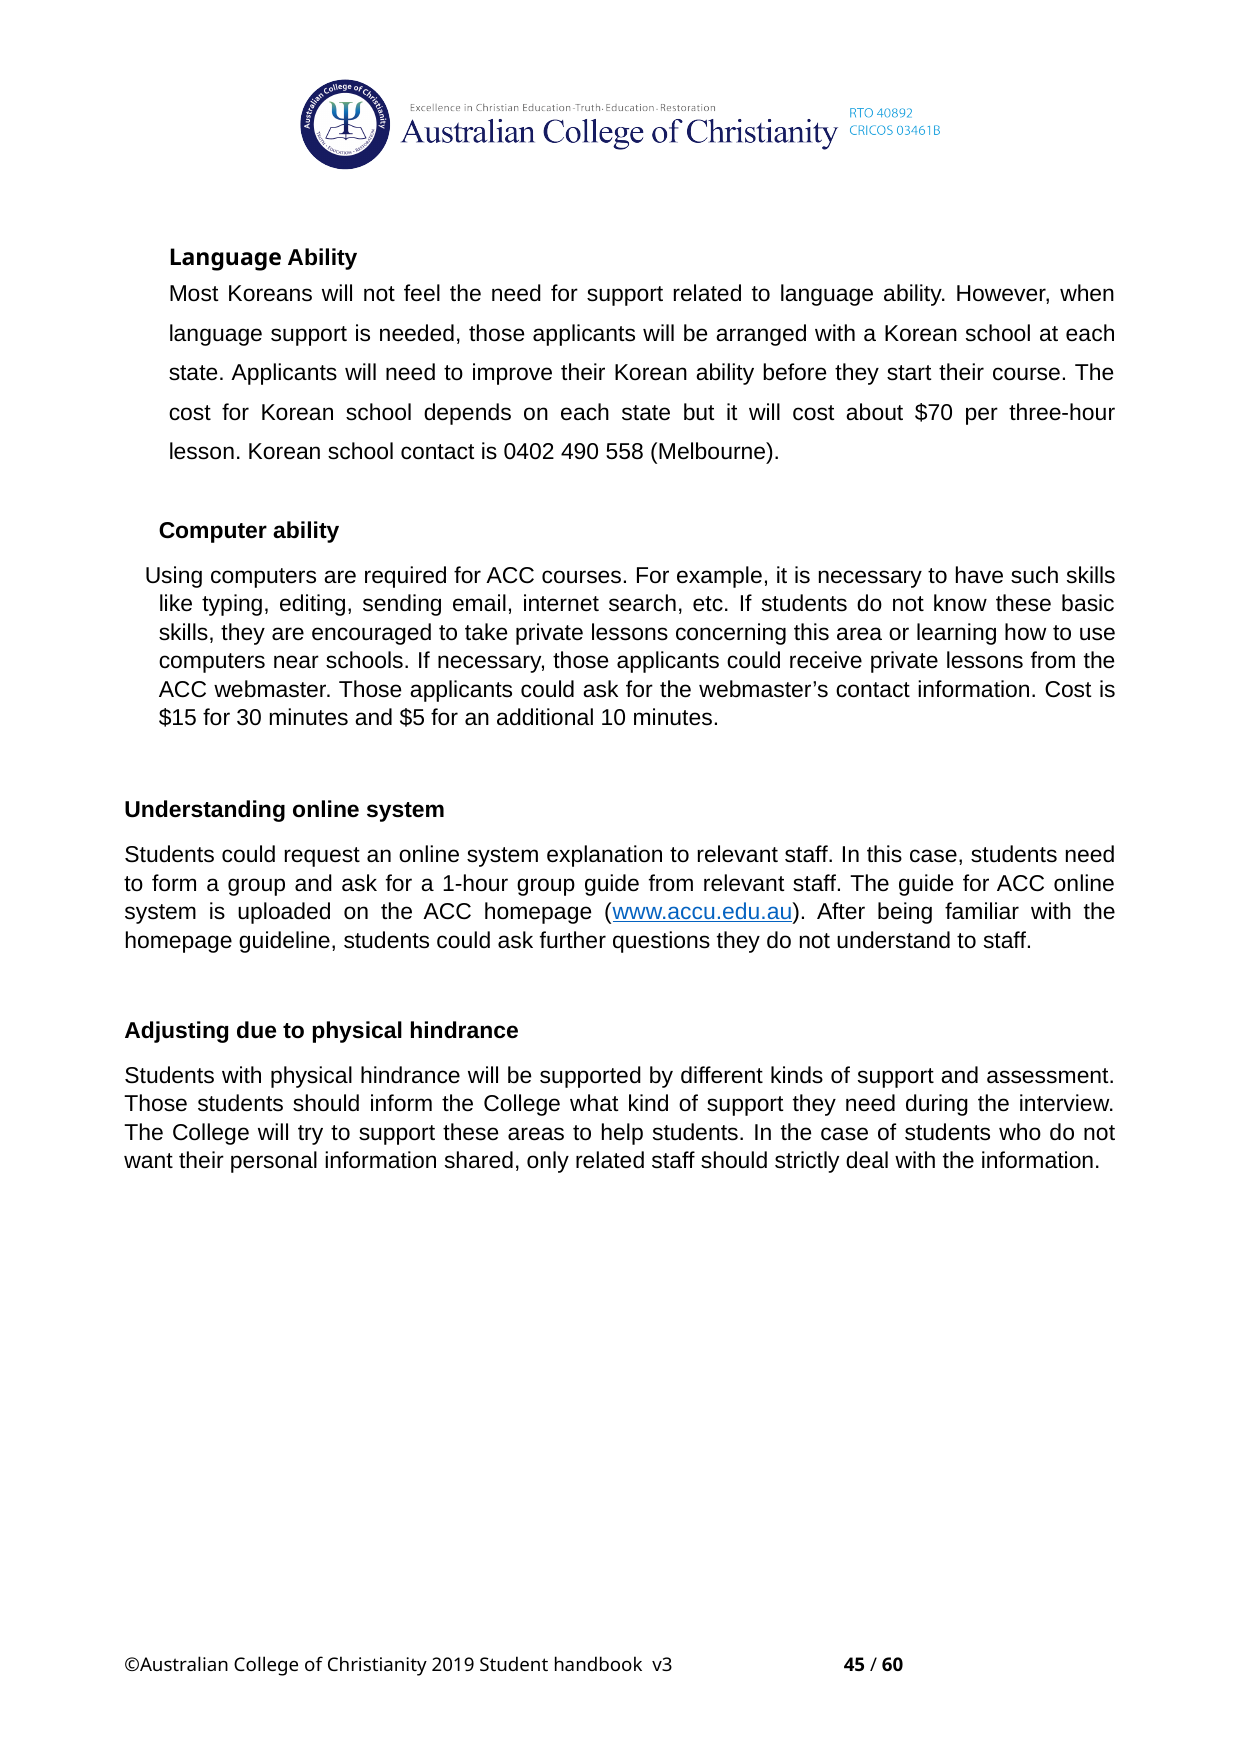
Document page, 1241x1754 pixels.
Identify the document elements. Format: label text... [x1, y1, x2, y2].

text Students could request an online system explanation to relevant staff. In this case, students need to form a group and ask for a 1-hour group guide from relevant staff. The guide for ACC online system is uploaded on the ACC homepage (www.accu.edu.au). After being familiar with the homepage guideline, students could ask further questions they do not understand to staff. [124, 841, 1116, 953]
picture [294, 76, 946, 172]
text Language Ability [168, 241, 1116, 272]
text Using computers are required for ACC courses. For example, it is necessary to have such skills like typing, editing, sending email, internet search, etc. If students do not know these basic skills, they are encouraged to take private lessons concerning this area or learning how to use computers near schools. If necessary, those applicants could receive private lessons from the ACC webmaster. Those applicants could ask for the webmaster’s contact information. Cost is $15 for 30 minutes and $5 for an additional 10 minutes. [124, 562, 1116, 731]
text Students with physical hindrance will be supported by different kinds of support and assessment. Those students should inform the College what kind of support they need during the interview. The College will try to support these areas to help students. In the case of students who do not want their personal information shared, only related staff should strictly deal with the information. [124, 1062, 1116, 1173]
text Computer ability [124, 517, 1116, 543]
text Most Koreans will not feel the need for support related to language ability. However, when language support is needed, those applicants will be arranged with a Korean school at each state. Applicants will need to improve their Korean ability before they start their course. The cost for Korean school depends on each state but it will cost about $70 per three-hour lesson. Korean school contact is 0402 490 558 (Melbourne). [168, 280, 1116, 464]
text Adjusting due to physical hindrance [124, 1017, 1116, 1043]
text Understanding online system [124, 796, 1116, 822]
